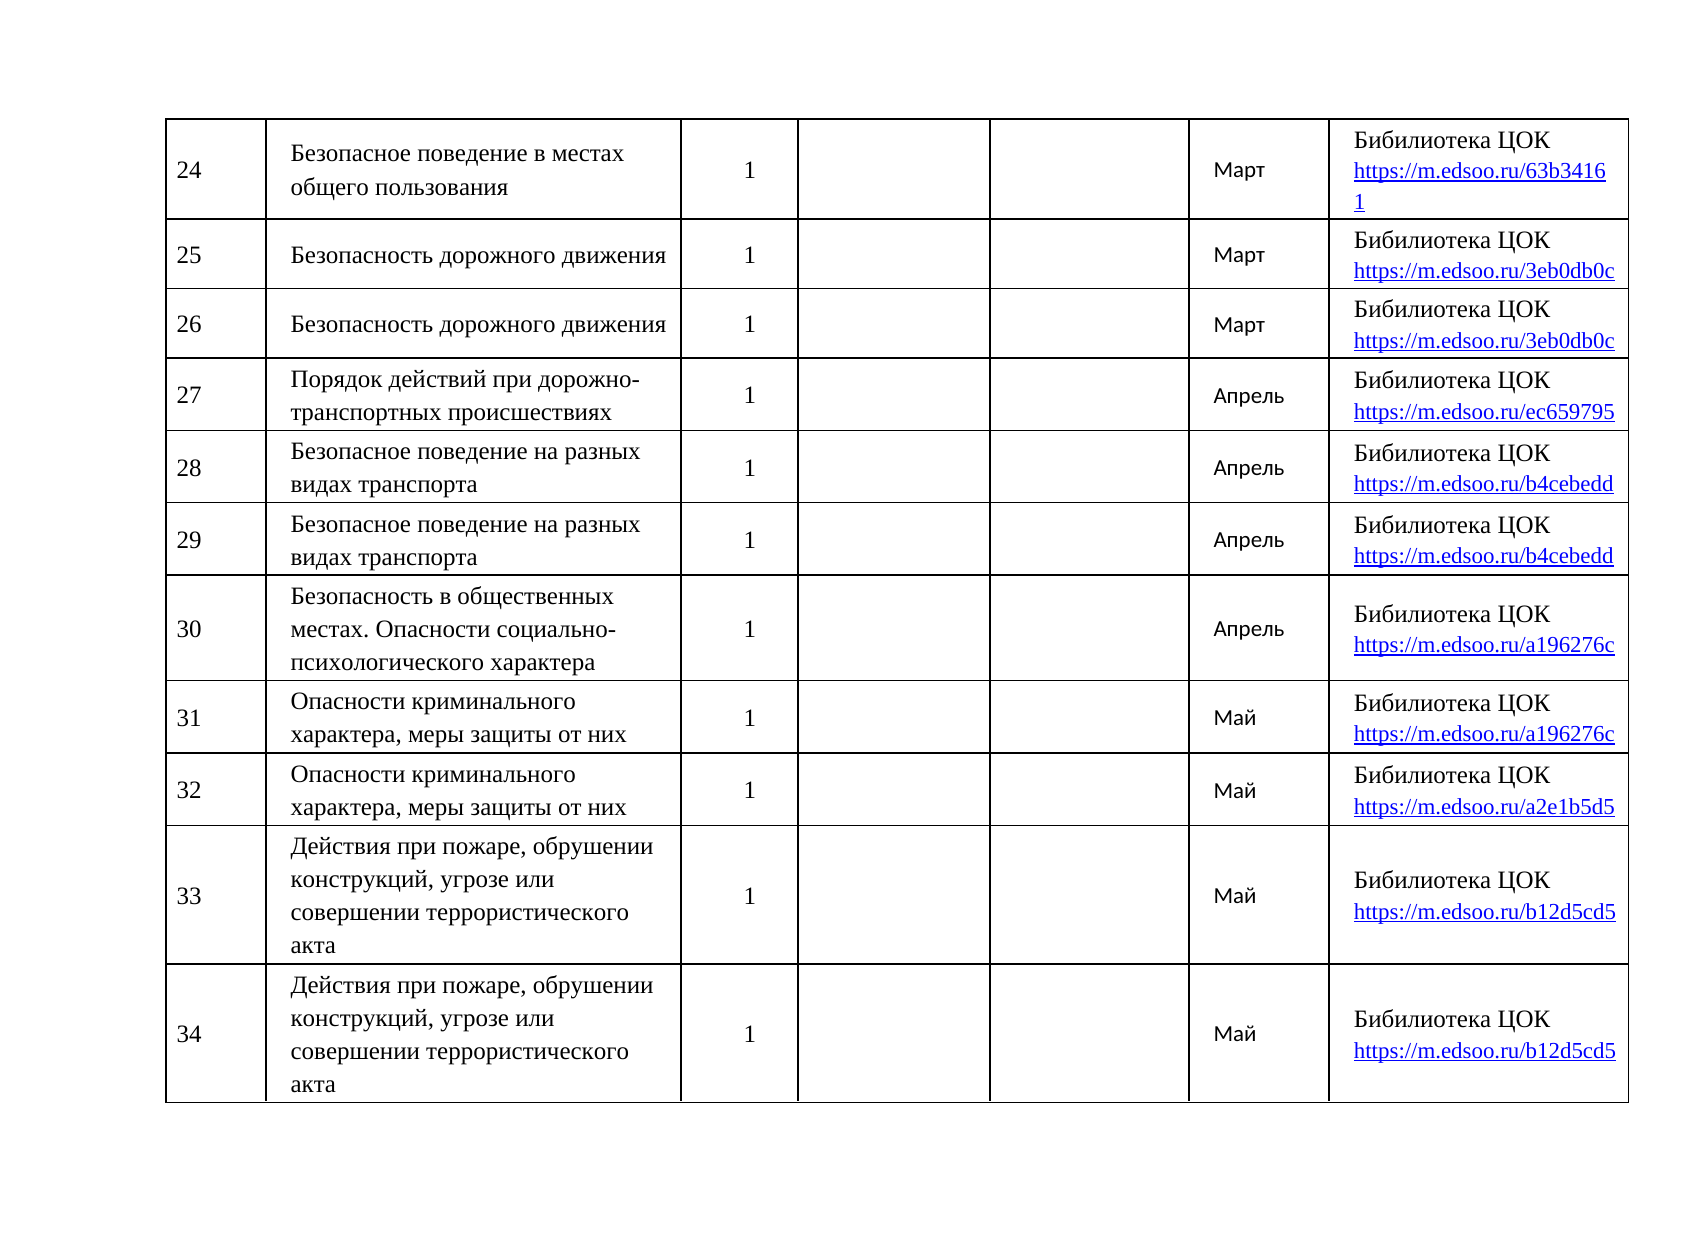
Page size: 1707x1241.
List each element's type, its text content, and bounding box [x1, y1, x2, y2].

table_cell Май [1190, 826, 1328, 963]
table_cell Бибилиотека ЦОК https://m.edsoo.ru/a2e1b5d5 [1330, 754, 1628, 824]
table_cell 1 [682, 289, 797, 357]
table_cell [799, 359, 989, 429]
table_cell [991, 503, 1188, 574]
table_cell 1 [682, 431, 797, 502]
table_cell Безопасность дорожного движения [267, 220, 680, 287]
table_cell Опасности криминального характера, меры защиты от них [267, 681, 680, 752]
table_cell Бибилиотека ЦОК https://m.edsoo.ru/b4cebedd [1330, 503, 1628, 574]
table_cell Май [1190, 965, 1328, 1101]
table_cell Действия при пожаре, обрушении конструкций, угрозе или совершении террористического акта [267, 965, 680, 1101]
table_cell Март [1190, 289, 1328, 357]
table_cell 1 [682, 965, 797, 1101]
table_cell 25 [167, 220, 265, 287]
table_cell 26 [167, 289, 265, 357]
table_cell 1 [682, 120, 797, 218]
table_cell 1 [682, 359, 797, 429]
table_cell Безопасное поведение на разных видах транспорта [267, 503, 680, 574]
table_cell [991, 576, 1188, 680]
table_cell Бибилиотека ЦОК https://m.edsoo.ru/b12d5cd5 [1330, 826, 1628, 963]
table_cell Бибилиотека ЦОК https://m.edsoo.ru/b4cebedd [1330, 431, 1628, 502]
table_cell [799, 576, 989, 680]
table_cell 32 [167, 754, 265, 824]
table_cell 1 [682, 754, 797, 824]
table_cell 24 [167, 120, 265, 218]
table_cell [267, 120, 680, 218]
table_cell Порядок действий при дорожно-транспортных происшествиях [267, 359, 680, 429]
table_cell [799, 220, 989, 287]
table_cell [991, 120, 1188, 218]
table_cell Март [1190, 120, 1328, 218]
table_cell [799, 826, 989, 963]
table_cell 28 [167, 431, 265, 502]
table_cell [991, 754, 1188, 824]
table_cell [991, 359, 1188, 429]
table_cell Апрель [1190, 359, 1328, 429]
table_cell [991, 965, 1188, 1101]
table_cell Безопасность в общественных местах. Опасности социально-психологического характера [267, 576, 680, 680]
table_cell Бибилиотека ЦОК https://m.edsoo.ru/ec659795 [1330, 359, 1628, 429]
table_cell Бибилиотека ЦОК https://m.edsoo.ru/b12d5cd5 [1330, 965, 1628, 1101]
table_cell Май [1190, 681, 1328, 752]
table_cell 31 [167, 681, 265, 752]
table_cell [799, 681, 989, 752]
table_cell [1330, 120, 1628, 218]
table_cell [799, 431, 989, 502]
table_cell 1 [682, 826, 797, 963]
table_cell Опасности криминального характера, меры защиты от них [267, 754, 680, 824]
table_cell Бибилиотека ЦОК https://m.edsoo.ru/a196276c [1330, 681, 1628, 752]
table_cell Безопасность дорожного движения [267, 289, 680, 357]
table_cell 1 [682, 220, 797, 287]
table_cell 27 [167, 359, 265, 429]
table_cell 33 [167, 826, 265, 963]
table_cell [799, 754, 989, 824]
table_cell 1 [682, 681, 797, 752]
table_cell Безопасное поведение на разных видах транспорта [267, 431, 680, 502]
table_cell Май [1190, 754, 1328, 824]
table_cell [991, 826, 1188, 963]
table_cell Бибилиотека ЦОК https://m.edsoo.ru/a196276c [1330, 576, 1628, 680]
table_cell [991, 220, 1188, 287]
table_cell Бибилиотека ЦОК https://m.edsoo.ru/3eb0db0c [1330, 220, 1628, 287]
table_cell [991, 431, 1188, 502]
table_cell [799, 120, 989, 218]
table_cell Апрель [1190, 431, 1328, 502]
table_cell [799, 503, 989, 574]
table_cell [991, 289, 1188, 357]
table_cell Бибилиотека ЦОК https://m.edsoo.ru/3eb0db0c [1330, 289, 1628, 357]
table_cell 1 [682, 503, 797, 574]
table_cell 1 [682, 576, 797, 680]
table_cell 34 [167, 965, 265, 1101]
table_cell 30 [167, 576, 265, 680]
table_cell [799, 965, 989, 1101]
table_cell Апрель [1190, 576, 1328, 680]
table_cell [799, 289, 989, 357]
table_cell Действия при пожаре, обрушении конструкций, угрозе или совершении террористического акта [267, 826, 680, 963]
table_cell [991, 681, 1188, 752]
table_cell 29 [167, 503, 265, 574]
table_cell Апрель [1190, 503, 1328, 574]
table_cell Март [1190, 220, 1328, 287]
